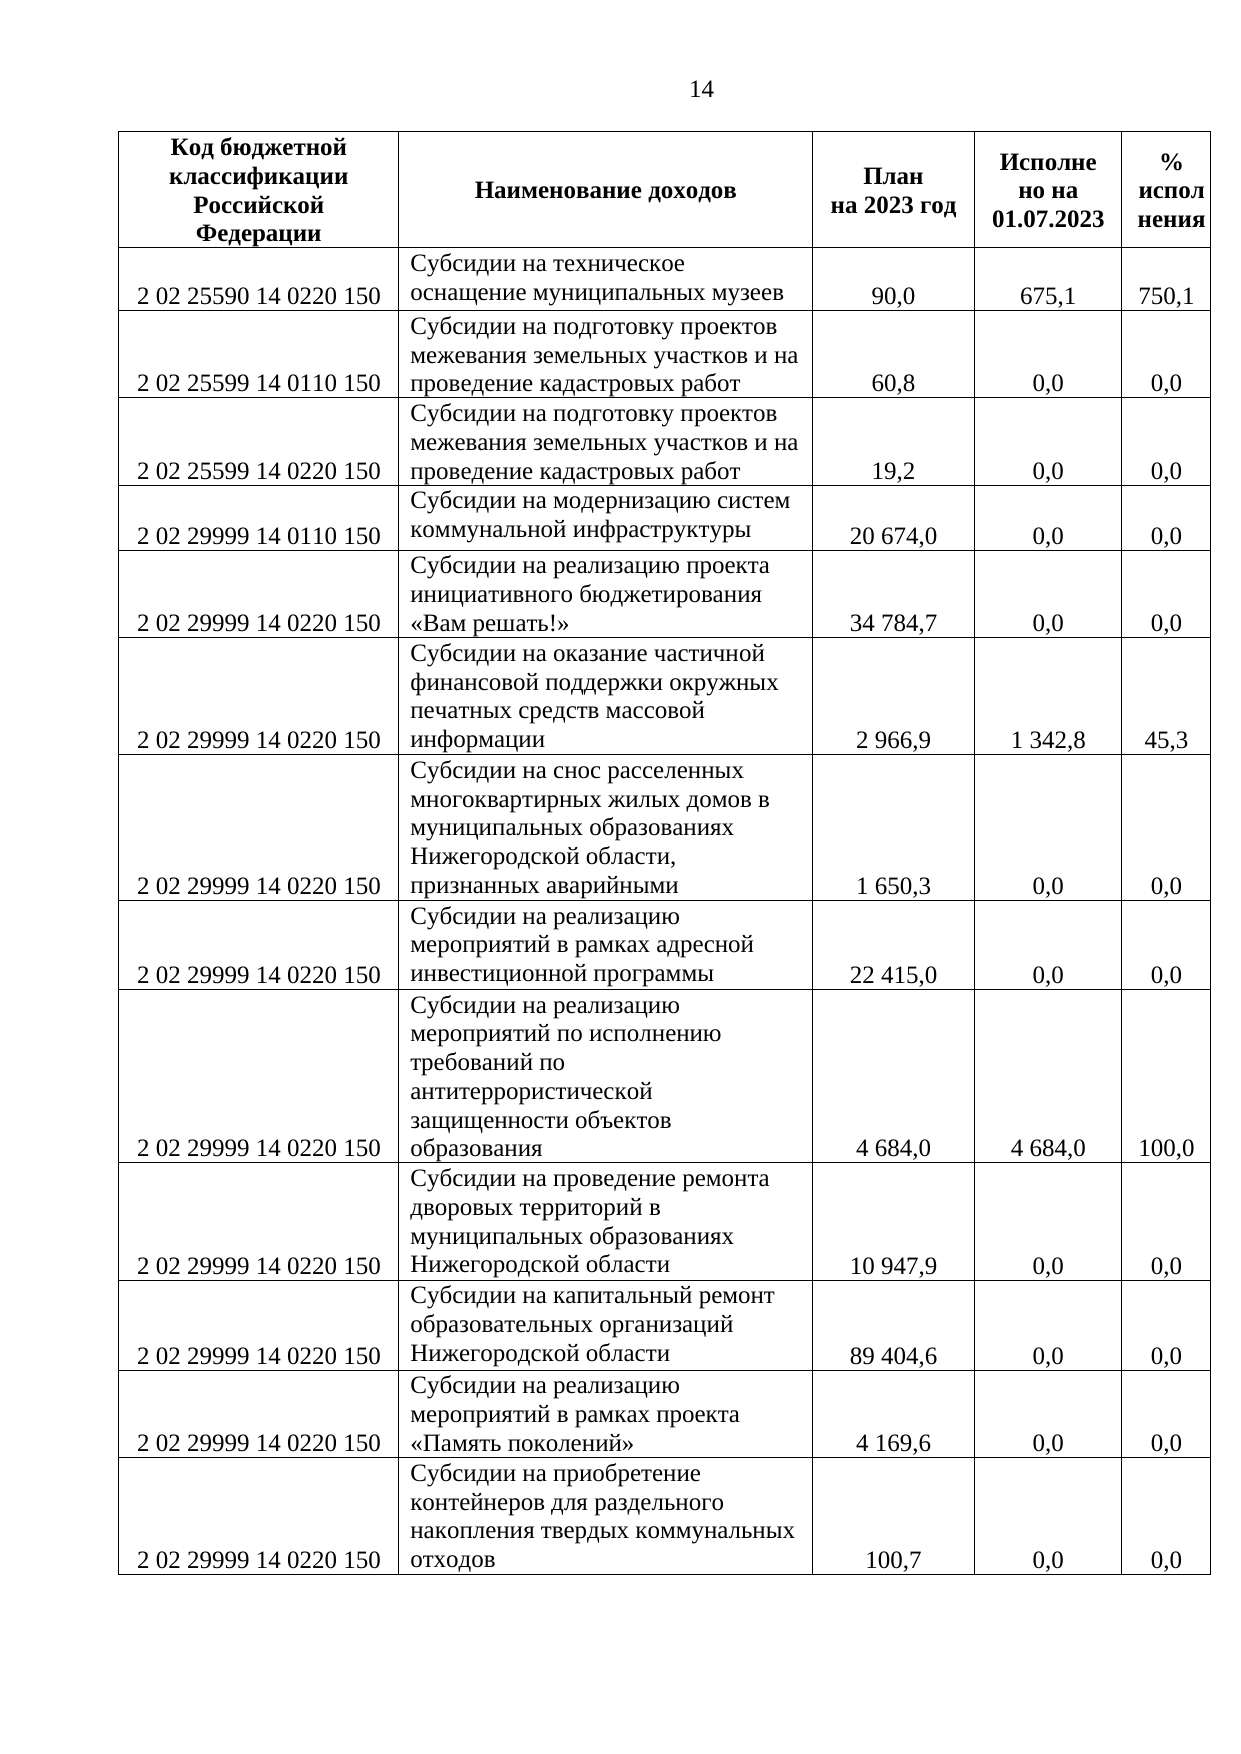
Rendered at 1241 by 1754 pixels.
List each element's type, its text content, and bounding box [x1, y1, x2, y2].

table_cell Субсидии на подготовку проектов межевания земельных участков и на проведение кадастровых работ [399, 398, 812, 484]
table_cell 0,0 [1122, 1163, 1210, 1279]
table_cell 0,0 [975, 901, 1121, 989]
table_cell 2 02 29999 14 0220 150 [119, 1458, 398, 1574]
table_cell Субсидии на подготовку проектов межевания земельных участков и на проведение кадастровых работ [399, 311, 812, 397]
table_cell 90,0 [813, 248, 974, 310]
table_cell 100,0 [1122, 990, 1210, 1162]
table_cell 2 02 29999 14 0220 150 [119, 551, 398, 637]
table_cell 0,0 [1122, 311, 1210, 397]
table_cell 10 947,9 [813, 1163, 974, 1279]
table_cell Субсидии на реализацию мероприятий в рамках проекта «Память поколений» [399, 1371, 812, 1457]
table_cell 0,0 [1122, 1281, 1210, 1369]
table_cell Субсидии на проведение ремонта дворовых территорий в муниципальных образованиях Нижегородской области [399, 1163, 812, 1279]
table_header Наименование доходов [399, 132, 812, 247]
table_cell 100,7 [813, 1458, 974, 1574]
table_cell 0,0 [975, 755, 1121, 900]
table_cell 45,3 [1122, 638, 1210, 754]
table_cell 1 650,3 [813, 755, 974, 900]
table_cell 4 684,0 [813, 990, 974, 1162]
table_cell 675,1 [975, 248, 1121, 310]
table_cell 0,0 [1122, 486, 1210, 549]
table_cell 2 02 29999 14 0220 150 [119, 1281, 398, 1369]
table_cell 20 674,0 [813, 486, 974, 549]
table_cell 0,0 [1122, 1458, 1210, 1574]
table_cell 0,0 [1122, 1371, 1210, 1457]
table_cell 2 02 29999 14 0220 150 [119, 901, 398, 989]
table_cell 4 169,6 [813, 1371, 974, 1457]
table_cell Субсидии на снос расселенных многоквартирных жилых домов в муниципальных образованиях Нижегородской области, признанных аварийными [399, 755, 812, 900]
table_cell 1 342,8 [975, 638, 1121, 754]
table_cell 2 966,9 [813, 638, 974, 754]
table_cell 0,0 [975, 551, 1121, 637]
table_cell 750,1 [1122, 248, 1210, 310]
table_header План на 2023 год [813, 132, 974, 247]
table_cell 0,0 [975, 1458, 1121, 1574]
table_cell 0,0 [1122, 901, 1210, 989]
table_cell 19,2 [813, 398, 974, 484]
table_cell 60,8 [813, 311, 974, 397]
table_cell Субсидии на реализацию проекта инициативного бюджетирования «Вам решать!» [399, 551, 812, 637]
table_cell 2 02 29999 14 0220 150 [119, 638, 398, 754]
table_cell 2 02 29999 14 0220 150 [119, 1371, 398, 1457]
table_cell 2 02 25599 14 0110 150 [119, 311, 398, 397]
table_cell Субсидии на капитальный ремонт образовательных организаций Нижегородской области [399, 1281, 812, 1369]
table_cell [399, 248, 812, 310]
table_cell 0,0 [975, 486, 1121, 549]
table_cell 0,0 [975, 1371, 1121, 1457]
table_cell Субсидии на реализацию мероприятий по исполнению требований по антитеррористической защищенности объектов образования [399, 990, 812, 1162]
table_cell 34 784,7 [813, 551, 974, 637]
table_cell 4 684,0 [975, 990, 1121, 1162]
table_cell 0,0 [1122, 398, 1210, 484]
table_cell 2 02 29999 14 0110 150 [119, 486, 398, 549]
table_cell Субсидии на модернизацию систем коммунальной инфраструктуры [399, 486, 812, 549]
table_cell Субсидии на оказание частичной финансовой поддержки окружных печатных средств массовой информации [399, 638, 812, 754]
table_cell 89 404,6 [813, 1281, 974, 1369]
table_cell 0,0 [975, 398, 1121, 484]
table_cell 22 415,0 [813, 901, 974, 989]
table_cell Субсидии на реализацию мероприятий в рамках адресной инвестиционной программы [399, 901, 812, 989]
table_cell Субсидии на приобретение контейнеров для раздельного накопления твердых коммунальных отходов [399, 1458, 812, 1574]
table_cell 2 02 29999 14 0220 150 [119, 990, 398, 1162]
table_header % исполнения [1122, 132, 1210, 247]
table_cell 0,0 [975, 1281, 1121, 1369]
table_cell 0,0 [975, 1163, 1121, 1279]
table_header Исполне но на 01.07.2023 [975, 132, 1121, 247]
table_cell 0,0 [1122, 755, 1210, 900]
table_cell 2 02 29999 14 0220 150 [119, 1163, 398, 1279]
table_cell 2 02 25590 14 0220 150 [119, 248, 398, 310]
table_cell 0,0 [1122, 551, 1210, 637]
table_header Код бюджетной классификации Российской Федерации [119, 132, 398, 247]
table_cell 2 02 29999 14 0220 150 [119, 755, 398, 900]
table_cell 0,0 [975, 311, 1121, 397]
table_cell 2 02 25599 14 0220 150 [119, 398, 398, 484]
